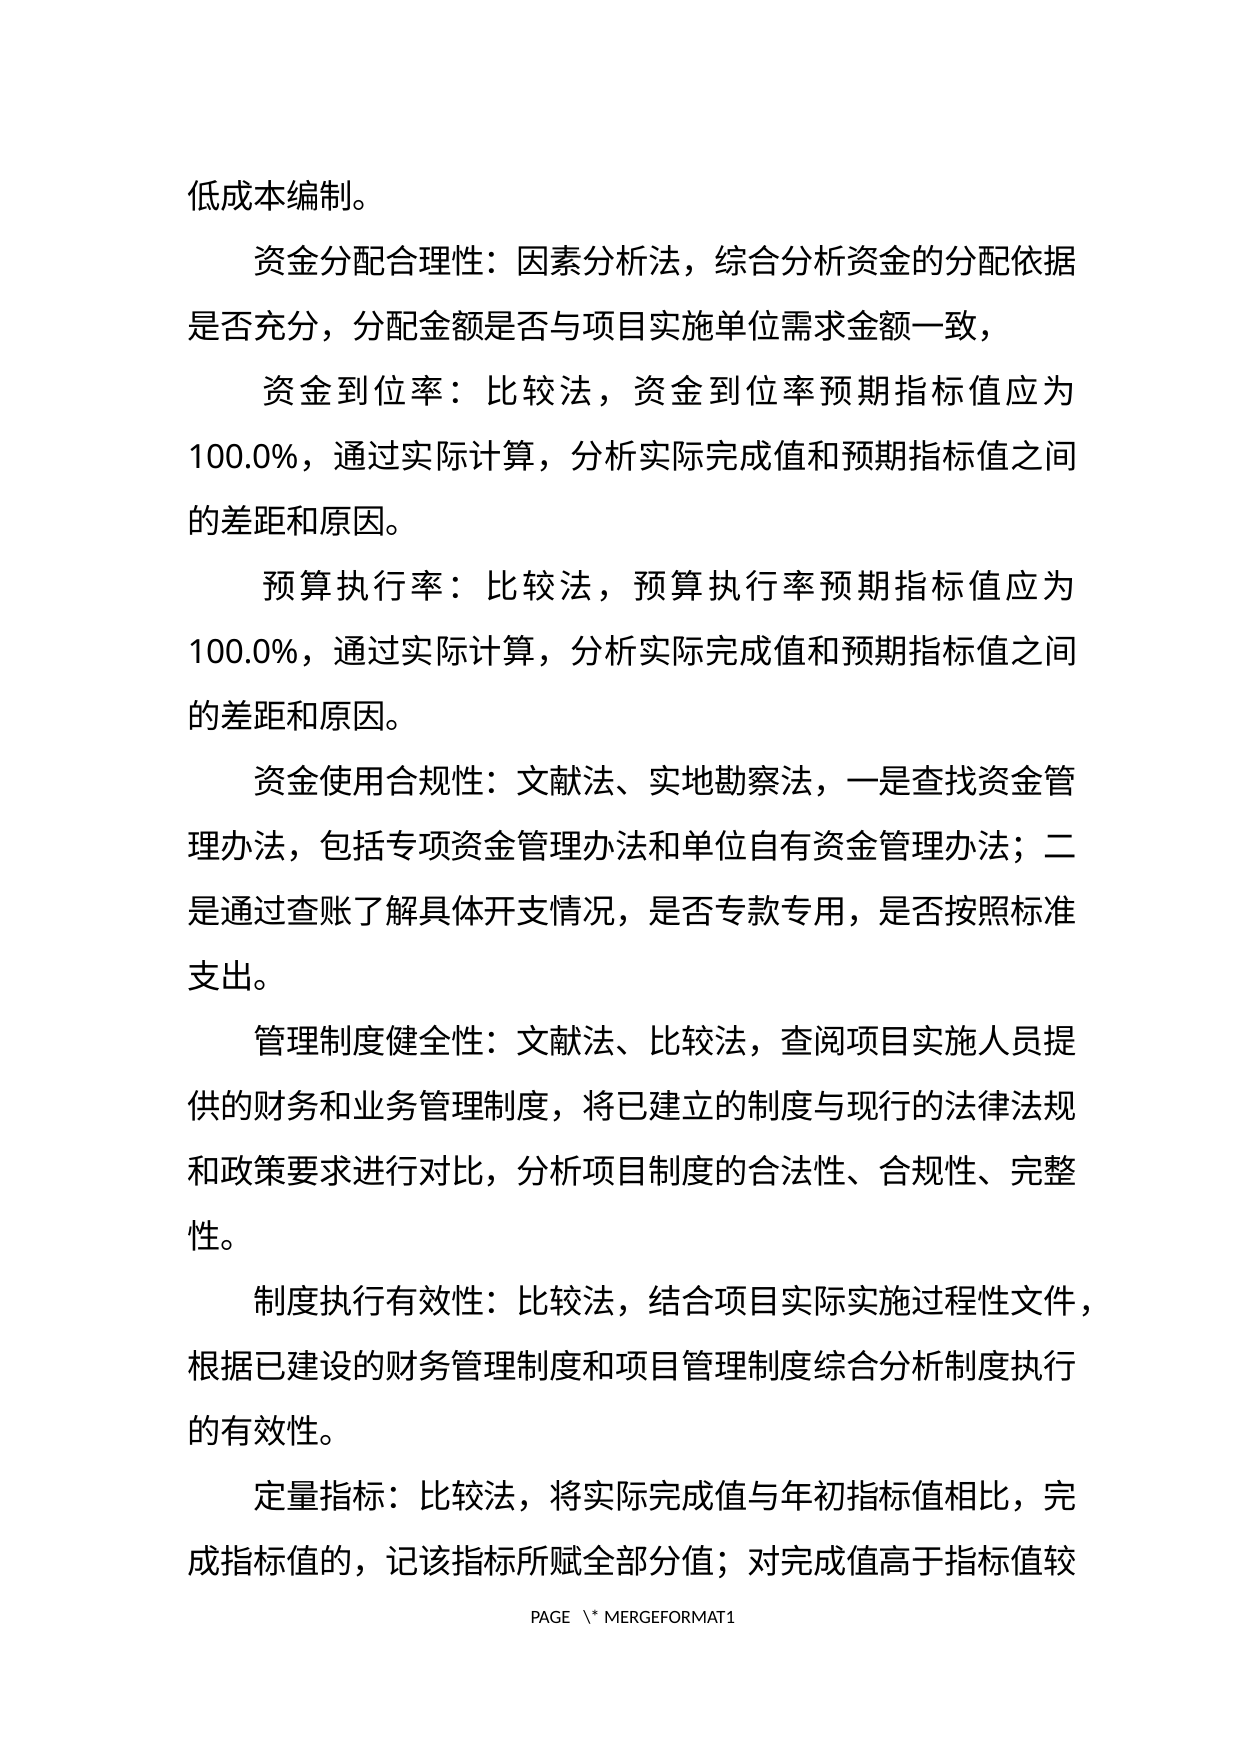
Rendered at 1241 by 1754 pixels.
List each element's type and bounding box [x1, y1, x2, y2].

text [187, 162, 1078, 1592]
